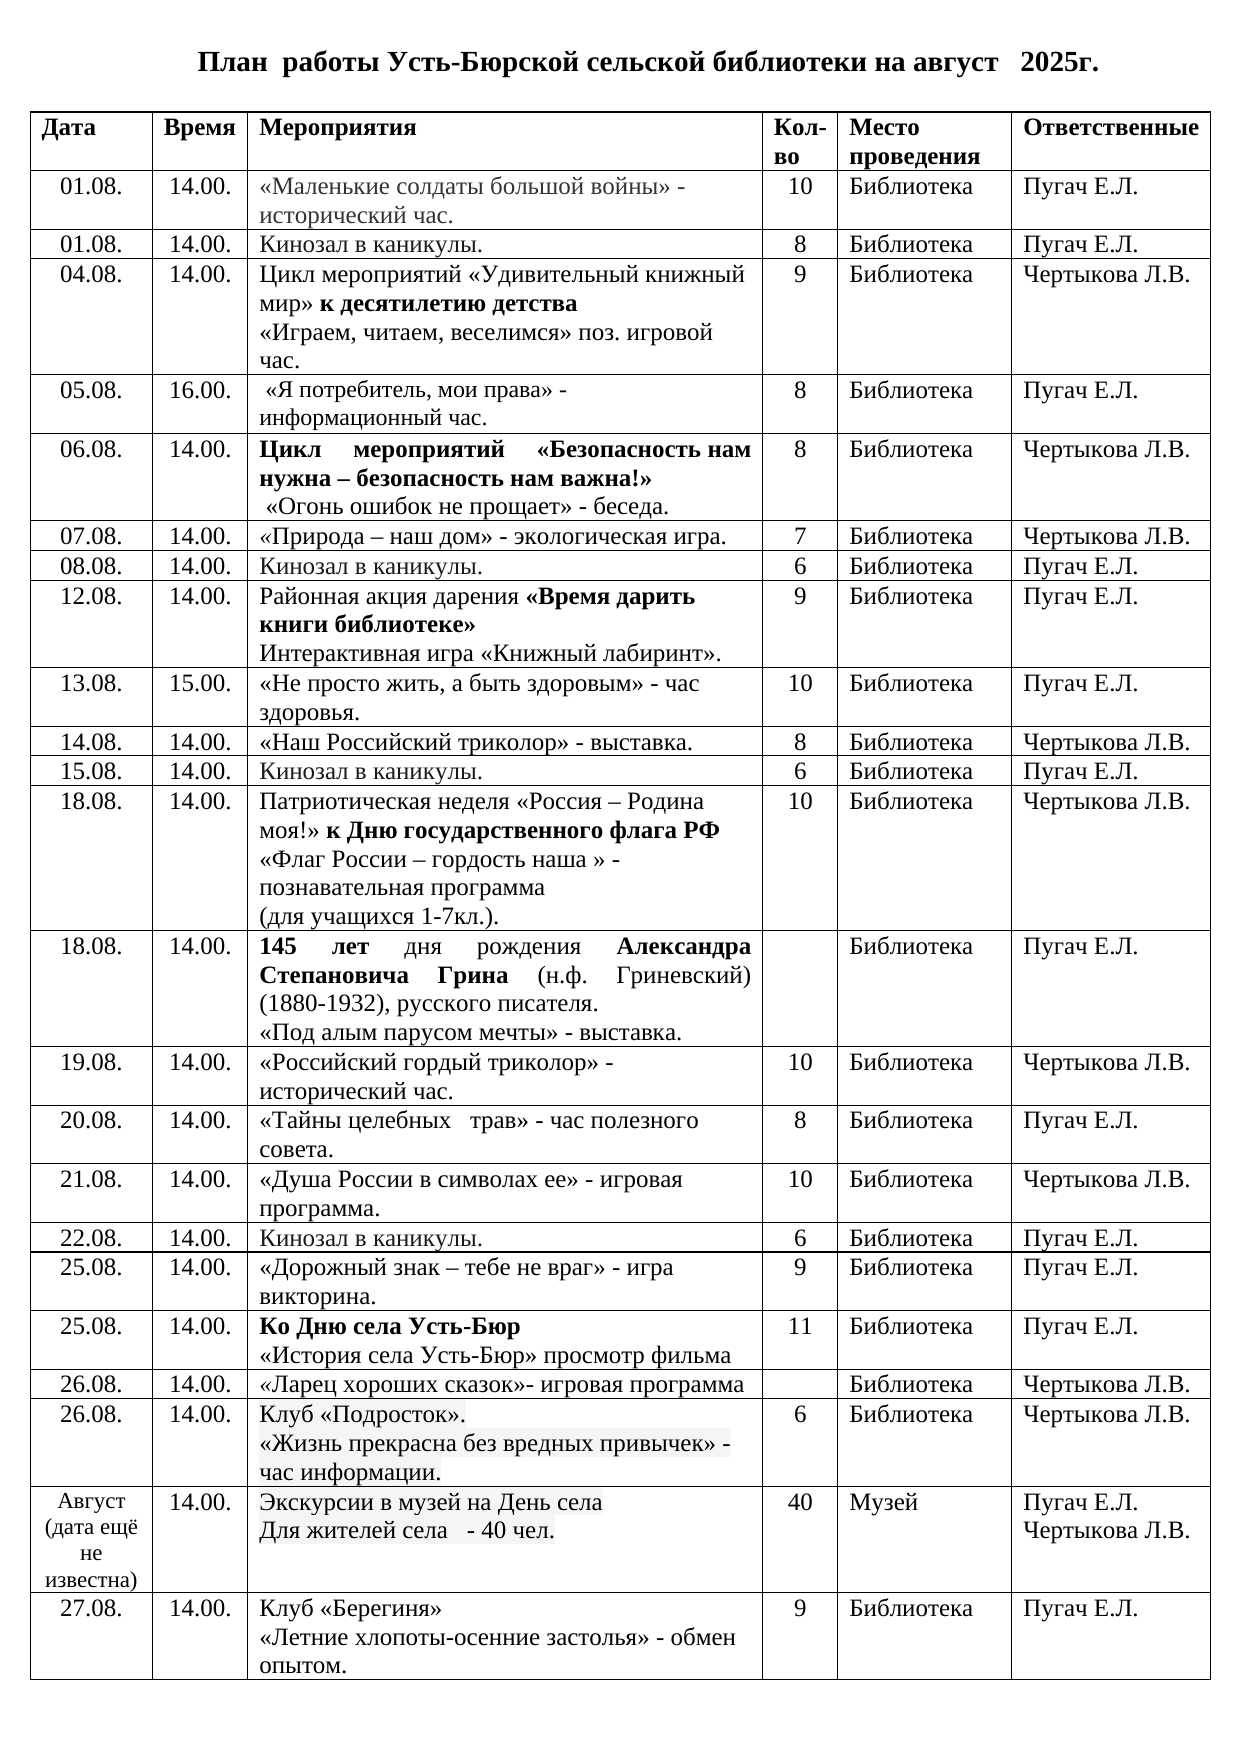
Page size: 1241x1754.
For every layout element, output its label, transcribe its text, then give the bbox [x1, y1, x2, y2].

table_cell Чертыкова Л.В. [1012, 786, 1210, 930]
table_cell 01.08. [31, 230, 152, 258]
table_header Место проведения [838, 113, 1011, 170]
table_cell Библиотека [838, 1370, 1011, 1398]
table_cell Библиотека [838, 1164, 1011, 1222]
table_cell 10 [763, 1047, 837, 1104]
table_cell Пугач Е.Л. Чертыкова Л.В. [1012, 1487, 1210, 1592]
table_cell [763, 931, 837, 1046]
table_cell Библиотека [838, 259, 1011, 374]
table_cell 6 [763, 1223, 837, 1251]
table_cell 12.08. [31, 581, 152, 667]
table_cell 8 [763, 1106, 837, 1163]
table_cell 13.08. [31, 668, 152, 726]
table_cell 14.00. [153, 1253, 247, 1310]
table_cell 19.08. [31, 1047, 152, 1104]
table_cell Библиотека [838, 931, 1011, 1046]
table_cell Библиотека [838, 668, 1011, 726]
table_cell 22.08. [31, 1223, 152, 1251]
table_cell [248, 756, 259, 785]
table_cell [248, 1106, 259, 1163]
table_cell Пугач Е.Л. [1012, 375, 1210, 433]
table_cell Цикл мероприятий «Безопасность нам нужна – безопасность нам важна!» «Огонь ошибок не прощает» - беседа. [248, 434, 762, 520]
table_cell Библиотека [838, 1106, 1011, 1163]
table_cell Экскурсии в музей на День села Для жителей села - 40 чел. [248, 1487, 762, 1592]
table_cell «Ларец хороших сказок»- игровая программа [248, 1370, 762, 1398]
table_cell 6 [763, 551, 837, 580]
table_cell 145 лет дня рождения Александра Степановича Грина (н.ф. Гриневский) (1880-1932), русского писателя. «Под алым парусом мечты» - выставка. [248, 931, 762, 1046]
table_cell 11 [763, 1311, 837, 1368]
table_cell Чертыкова Л.В. [1012, 1047, 1210, 1104]
table_cell 15.08. [31, 756, 152, 785]
table_cell 14.00. [153, 230, 247, 258]
table_cell 14.00. [153, 551, 247, 580]
table_cell 9 [763, 1253, 837, 1310]
table_cell Библиотека [838, 581, 1011, 667]
table_cell 14.00. [153, 1370, 247, 1398]
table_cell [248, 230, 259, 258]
table_cell 16.00. [153, 375, 247, 433]
table_cell 10 [763, 668, 837, 726]
table_cell 14.00. [153, 756, 247, 785]
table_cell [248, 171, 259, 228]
table_cell Библиотека [838, 1223, 1011, 1251]
table_cell 14.00. [153, 931, 247, 1046]
table_header Ответственные [1012, 113, 1210, 170]
table_cell Чертыкова Л.В. [1012, 1164, 1210, 1222]
table_cell Библиотека [838, 1593, 1011, 1679]
table_cell 14.00. [153, 1223, 247, 1251]
table_cell Клуб «Берегиня» «Летние хлопоты-осенние застолья» - обмен опытом. [248, 1593, 762, 1679]
table_cell Чертыкова Л.В. [1012, 434, 1210, 520]
table_cell 14.00. [153, 259, 247, 374]
table_cell Цикл мероприятий «Удивительный книжный мир» к десятилетию детства «Играем, читаем, веселимся» поз. игровой час. [248, 259, 762, 374]
table_cell 07.08. [31, 521, 152, 550]
text План работы Усть-Бюрской сельской библиотеки на август 2025г. [29, 44, 1211, 78]
table_cell Пугач Е.Л. [1012, 230, 1210, 258]
table_cell Чертыкова Л.В. [1012, 521, 1210, 550]
table_cell Пугач Е.Л. [1012, 931, 1210, 1046]
table_cell 15.00. [153, 668, 247, 726]
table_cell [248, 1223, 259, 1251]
table_cell Чертыкова Л.В. [1012, 1399, 1210, 1486]
table_cell 14.00. [153, 1399, 247, 1486]
table_cell 25.08. [31, 1253, 152, 1310]
table_cell Библиотека [838, 551, 1011, 580]
table_cell 18.08. [31, 931, 152, 1046]
table_cell Пугач Е.Л. [1012, 581, 1210, 667]
table_cell Клуб «Подросток». «Жизнь прекрасна без вредных привычек» - час информации. [441, 1399, 762, 1486]
table_cell 14.00. [153, 1487, 247, 1592]
table_cell Пугач Е.Л. [1012, 1253, 1210, 1310]
table_cell Библиотека [838, 521, 1011, 550]
table_cell 08.08. [31, 551, 152, 580]
table_cell 26.08. [31, 1370, 152, 1398]
table_cell Библиотека [838, 1253, 1011, 1310]
table_cell 27.08. [31, 1593, 152, 1679]
table_cell 40 [763, 1487, 837, 1592]
table_cell 8 [763, 230, 837, 258]
table_cell Пугач Е.Л. [1012, 171, 1210, 228]
table_cell 14.00. [153, 581, 247, 667]
table_cell Библиотека [838, 1047, 1011, 1104]
table_cell Библиотека [838, 171, 1011, 228]
table_cell Август (дата ещё не известна) [31, 1487, 152, 1592]
table_cell [763, 1370, 837, 1398]
table_cell Библиотека [838, 1399, 1011, 1486]
table_cell Пугач Е.Л. [1012, 668, 1210, 726]
table_cell 25.08. [31, 1311, 152, 1368]
table_cell 14.00. [153, 521, 247, 550]
table_cell 21.08. [31, 1164, 152, 1222]
table_cell Ко Дню села Усть-Бюр «История села Усть-Бюр» просмотр фильма [248, 1311, 762, 1368]
table_cell 20.08. [31, 1106, 152, 1163]
table_cell 10 [763, 1164, 837, 1222]
table_cell Районная акция дарения «Время дарить книги библиотеке» Интерактивная игра «Книжный лабиринт». [248, 581, 762, 667]
table_cell 9 [763, 581, 837, 667]
table_cell Библиотека [838, 1311, 1011, 1368]
table_cell 14.00. [153, 434, 247, 520]
table_cell Пугач Е.Л. [1012, 1223, 1210, 1251]
table_cell Библиотека [838, 786, 1011, 930]
table_cell 14.00. [153, 1593, 247, 1679]
table_cell Пугач Е.Л. [1012, 756, 1210, 785]
table_cell Музей [838, 1487, 1011, 1592]
table_cell «Тайны целебных трав» - час полезного совета. [334, 1106, 762, 1163]
table_cell 9 [763, 1593, 837, 1679]
table_cell Библиотека [838, 375, 1011, 433]
table_cell 10 [763, 786, 837, 930]
table_cell 04.08. [31, 259, 152, 374]
table_header Мероприятия [248, 113, 762, 170]
table_cell 9 [763, 259, 837, 374]
table_cell 7 [763, 521, 837, 550]
table_cell Библиотека [838, 727, 1011, 755]
table_cell Пугач Е.Л. [1012, 1593, 1210, 1679]
table_cell 14.00. [153, 1106, 247, 1163]
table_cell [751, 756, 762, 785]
table_cell Патриотическая неделя «Россия – Родина моя!» к Дню государственного флага РФ «Флаг России – гордость наша » - познавательная программа (для учащихся 1-7кл.). [248, 786, 762, 930]
table_cell «Природа – наш дом» - экологическая игра. [248, 521, 762, 550]
table_cell Пугач Е.Л. [1012, 551, 1210, 580]
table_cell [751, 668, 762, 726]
table_cell Чертыкова Л.В. [1012, 727, 1210, 755]
table_cell 8 [763, 727, 837, 755]
table_cell 14.00. [153, 1164, 247, 1222]
table_header Кол-во [763, 113, 837, 170]
table_cell 14.08. [31, 727, 152, 755]
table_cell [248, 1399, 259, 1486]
table_cell 6 [763, 756, 837, 785]
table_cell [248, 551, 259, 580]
table_cell Чертыкова Л.В. [1012, 1370, 1210, 1398]
table_cell 14.00. [153, 1047, 247, 1104]
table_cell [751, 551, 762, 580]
table_cell Чертыкова Л.В. [1012, 259, 1210, 374]
table_cell 6 [763, 1399, 837, 1486]
table_cell Пугач Е.Л. [1012, 1106, 1210, 1163]
table_cell «Я потребитель, мои права» - информационный час. [248, 375, 762, 433]
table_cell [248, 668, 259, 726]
table_cell 14.00. [153, 1311, 247, 1368]
table_header Время [153, 113, 247, 170]
table_cell 14.00. [153, 786, 247, 930]
table_cell Пугач Е.Л. [1012, 1311, 1210, 1368]
table_header Дата [31, 113, 152, 170]
table_cell 26.08. [31, 1399, 152, 1486]
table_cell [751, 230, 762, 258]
table_cell 8 [763, 375, 837, 433]
table_cell «Российский гордый триколор» - исторический час. [248, 1047, 762, 1104]
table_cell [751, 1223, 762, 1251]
table_cell «Дорожный знак – тебе не враг» - игра викторина. [248, 1253, 762, 1310]
table_cell 10 [763, 171, 837, 228]
table_cell 8 [763, 434, 837, 520]
table_cell Библиотека [838, 756, 1011, 785]
table_cell «Наш Российский триколор» - выставка. [248, 727, 762, 755]
table_cell 01.08. [31, 171, 152, 228]
table_cell 18.08. [31, 786, 152, 930]
table_cell Библиотека [838, 434, 1011, 520]
table_cell «Душа России в символах ее» - игровая программа. [248, 1164, 762, 1222]
table_cell 14.00. [153, 171, 247, 228]
table_cell «Маленькие солдаты большой войны» - исторический час. [454, 171, 762, 228]
table_cell 05.08. [31, 375, 152, 433]
table_cell 06.08. [31, 434, 152, 520]
table_cell 14.00. [153, 727, 247, 755]
table_cell Библиотека [838, 230, 1011, 258]
